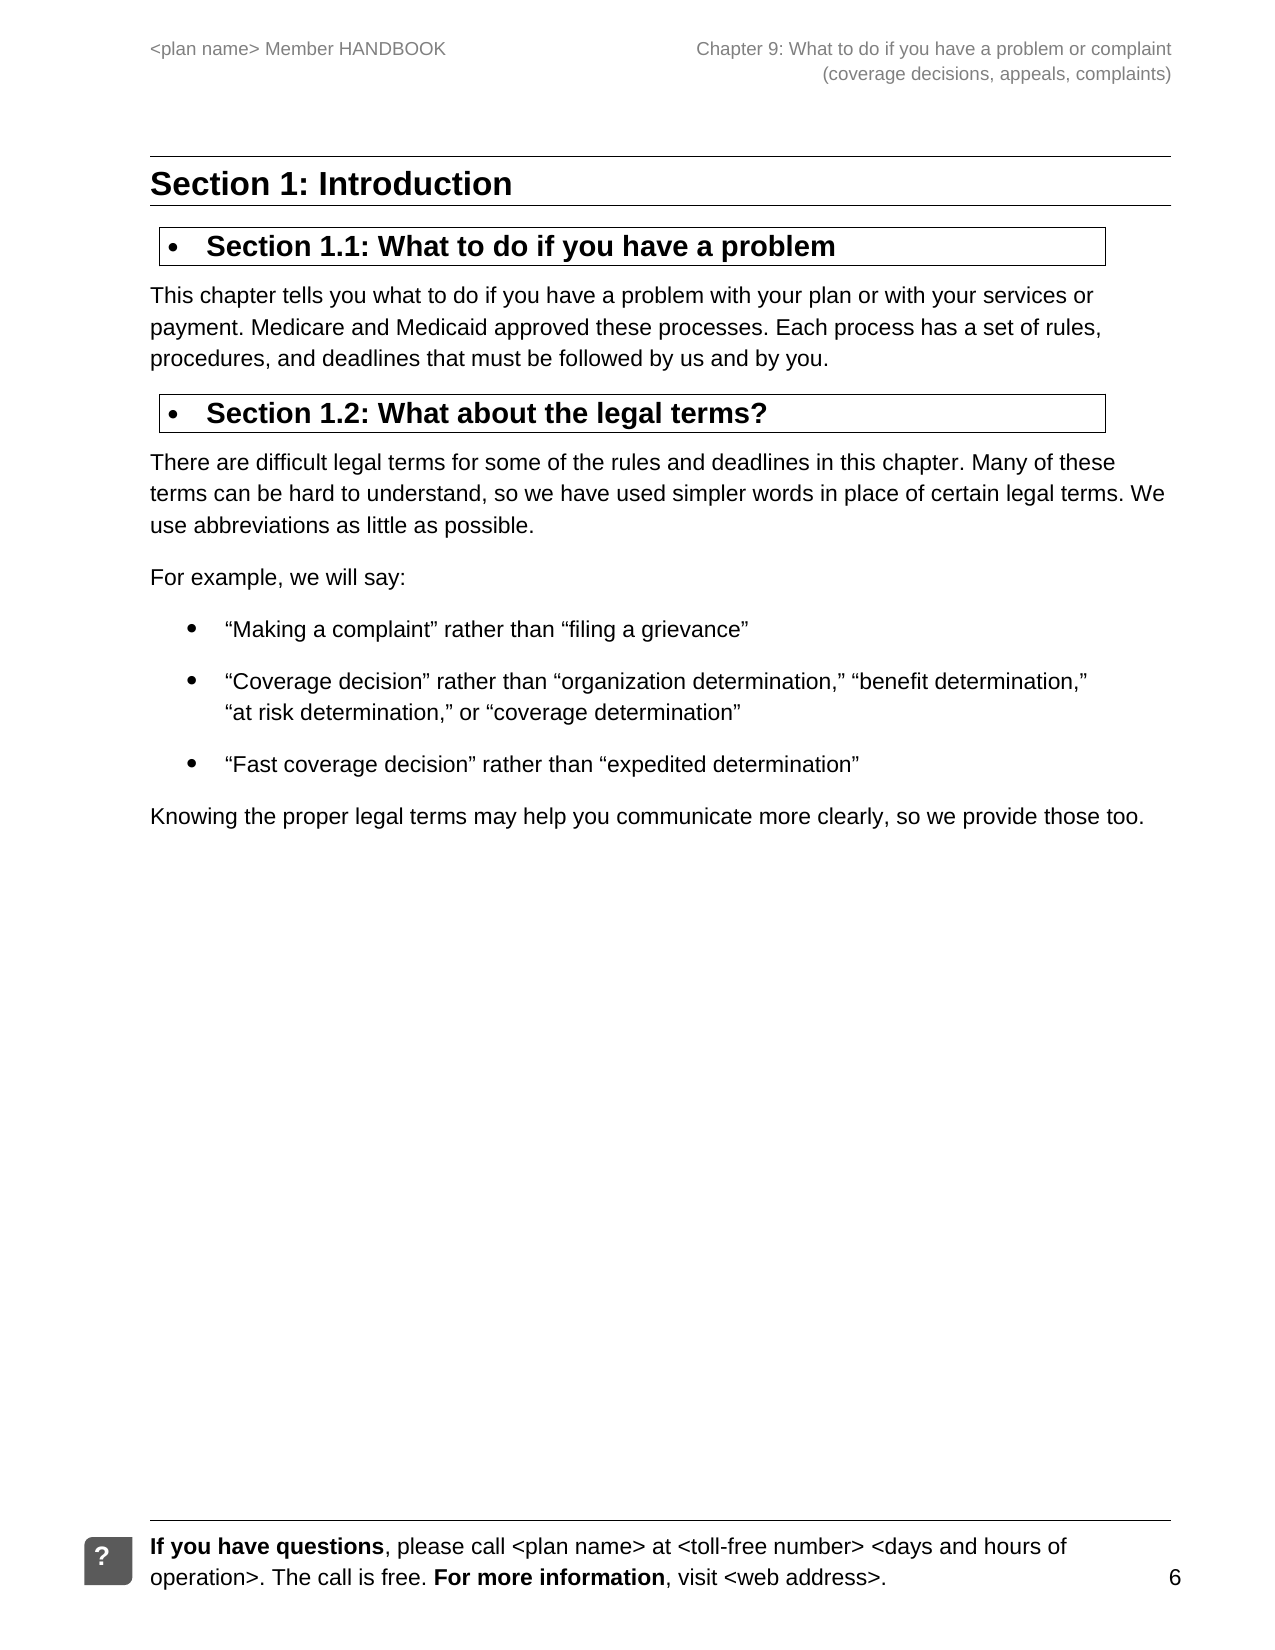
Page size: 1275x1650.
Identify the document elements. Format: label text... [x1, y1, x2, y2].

subtitle Section 1.2: What about the legal terms? [160, 395, 1105, 432]
subtitle Section 1: Introduction [150, 157, 1171, 205]
text This chapter tells you what to do if you have a problem with your plan or with your services or payment. Medicare and Medicaid approved these processes. Each process has a set of rules, procedures, and deadlines that must be followed by us and by you. [150, 279, 1171, 373]
list “Making a complaint” rather than “filing a grievance” [187, 612, 1096, 643]
text Knowing the proper legal terms may help you communicate more clearly, so we provide those too. [150, 800, 1171, 831]
list “Coverage decision” rather than “organization determination,” “benefit determination,” “at risk determination,” or “coverage determination” [187, 664, 1096, 727]
list “Fast coverage decision” rather than “expedited determination” [187, 748, 1096, 779]
text For example, we will say: [150, 560, 1171, 591]
subtitle Section 1.1: What to do if you have a problem [160, 228, 1105, 265]
text There are difficult legal terms for some of the rules and deadlines in this chapter. Many of these terms can be hard to understand, so we have used simpler words in place of certain legal terms. We use abbreviations as little as possible. [150, 446, 1171, 539]
